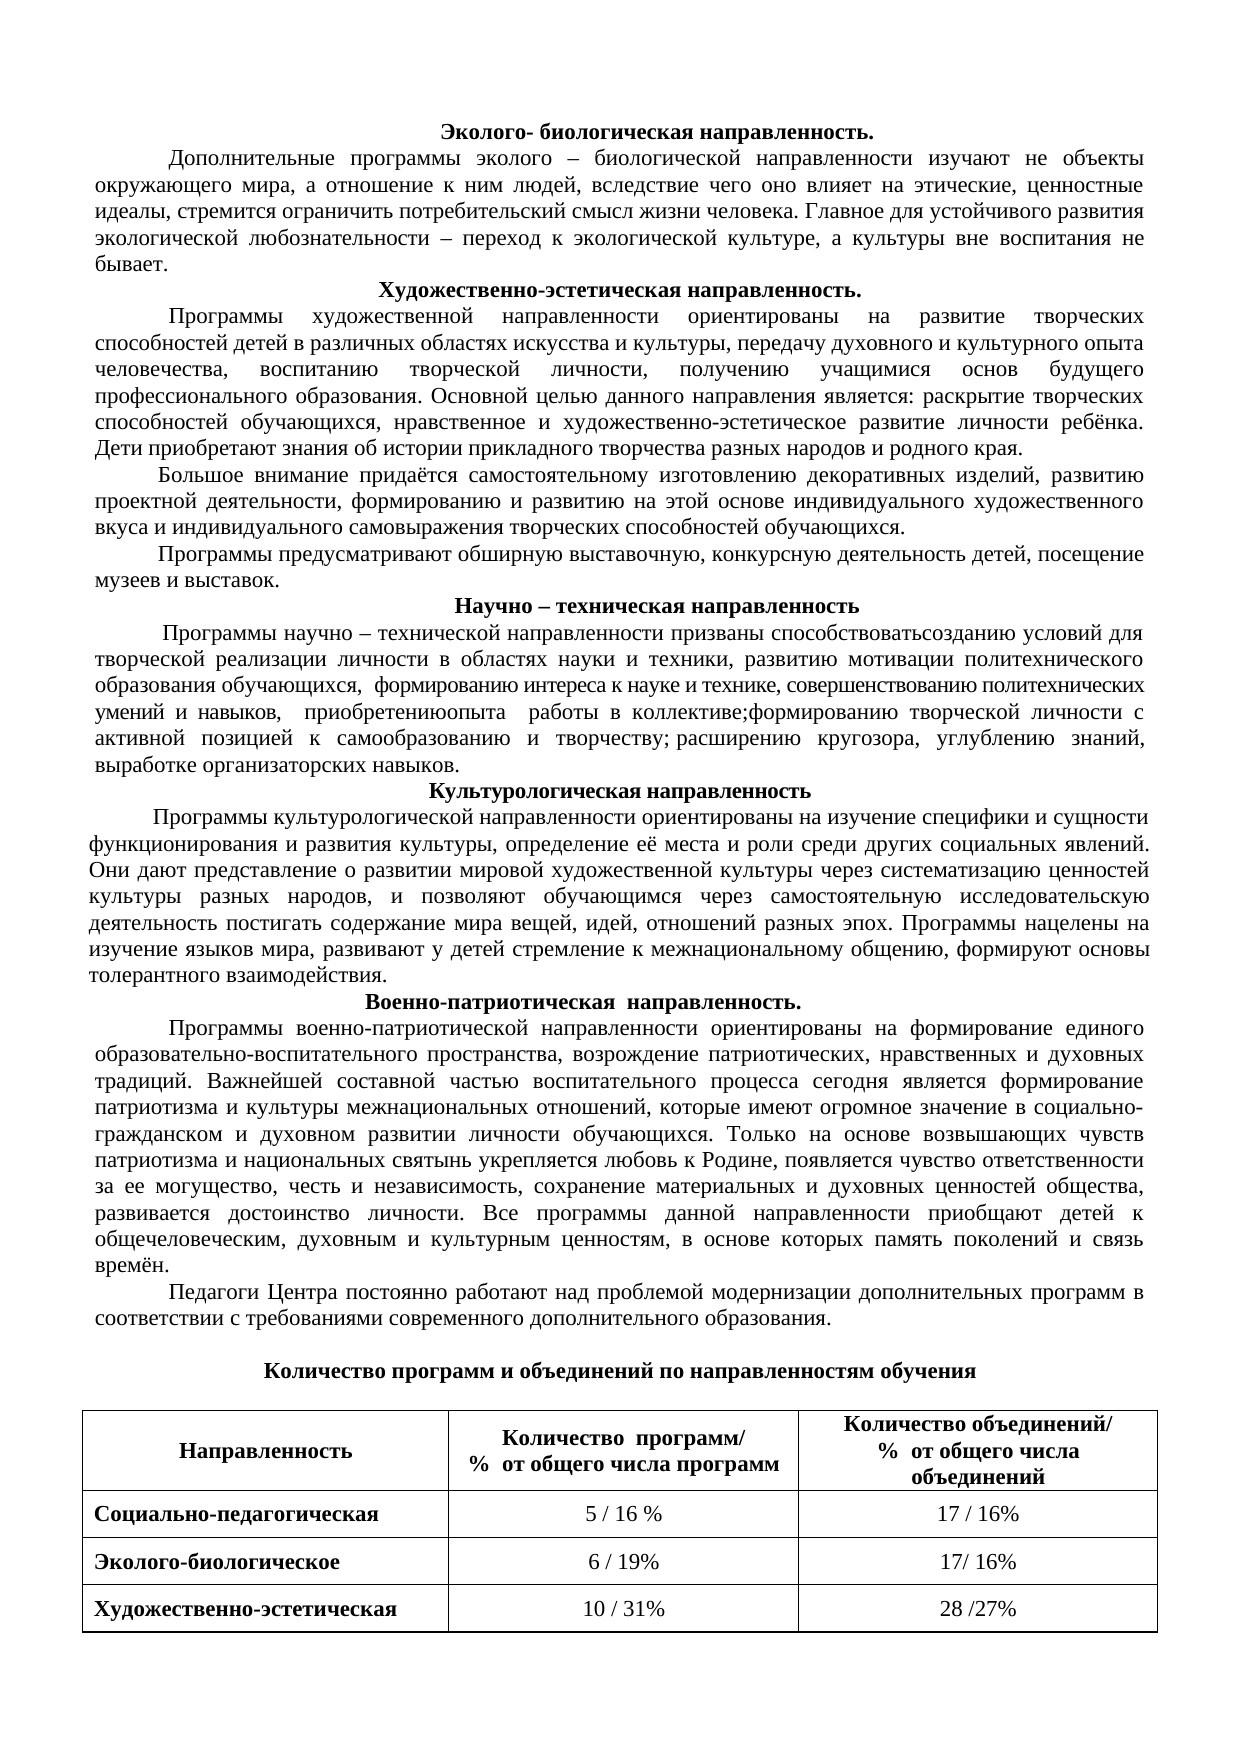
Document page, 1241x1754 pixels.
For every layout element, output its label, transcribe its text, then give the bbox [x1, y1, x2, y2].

table_header Количество программ/ % от общего числа программ [449, 1411, 798, 1489]
text Количество программ и объединений по направленностям обучения [89, 1357, 1152, 1383]
text Военно-патриотическая направленность. [15, 988, 1152, 1014]
text Большое внимание придаётся самостоятельному изготовлению декоративных изделий, развитию проектной деятельности, формированию и развитию на этой основе индивидуального художественного вкуса и индивидуального самовыражения творческих способностей обучающихся. [94, 461, 1146, 540]
table_cell Эколого-биологическое [83, 1538, 448, 1584]
table_header Количество объединений/ % от общего числа объединений [799, 1411, 1157, 1489]
text Программы военно-патриотической направленности ориентированы на формирование единого образовательно-воспитательного пространства, возрождение патриотических, нравственных и духовных традиций. Важнейшей составной частью воспитательного процесса сегодня является формирование патриотизма и культуры межнациональных отношений, которые имеют огромное значение в социально-гражданском и духовном развитии личности обучающихся. Только на основе возвышающих чувств патриотизма и национальных святынь укрепляется любовь к Родине, появляется чувство ответственности за ее могущество, честь и независимость, сохранение материальных и духовных ценностей общества, развивается достоинство личности. Все программы данной направленности приобщают детей к общечеловеческим, духовным и культурным ценностям, в основе которых память поколений и связь времён. [94, 1014, 1146, 1278]
text Научно – техническая направленность [94, 592, 1146, 619]
text Педагоги Центра постоянно работают над проблемой модернизации дополнительных программ в соответствии с требованиями современного дополнительного образования. [94, 1278, 1146, 1330]
text Программы научно – технической направленности призваны способствоватьсозданию условий для творческой реализации личности в областях науки и техники, развитию мотивации политехнического образования обучающихся, формированию интереса к науке и технике, совершенствованию политехнических умений и навыков, приобретениюопыта работы в коллективе;формированию творческой личности с активной позицией к самообразованию и творчеству; расширению кругозора, углублению знаний, выработке организаторских навыков. [94, 619, 1146, 777]
text Культурологическая направленность [89, 777, 1152, 803]
table_cell 6 / 19% [449, 1538, 798, 1584]
text Эколого- биологическая направленность. [94, 118, 1146, 144]
table_cell 28 /27% [799, 1585, 1157, 1631]
table_cell Социально-педагогическая [83, 1491, 448, 1537]
text Программы культурологической направленности ориентированы на изучение специфики и сущности функционирования и развития культуры, определение её места и роли среди других социальных явлений. Они дают представление о развитии мировой художественной культуры через систематизацию ценностей культуры разных народов, и позволяют обучающимся через самостоятельную исследовательскую деятельность постигать содержание мира вещей, идей, отношений разных эпох. Программы нацелены на изучение языков мира, развивают у детей стремление к межнациональному общению, формируют основы толерантного взаимодействия. [89, 803, 1152, 988]
text Дополнительные программы эколого – биологической направленности изучают не объекты окружающего мира, а отношение к ним людей, вследствие чего оно влияет на этические, ценностные идеалы, стремится ограничить потребительский смысл жизни человека. Главное для устойчивого развития экологической любознательности – переход к экологической культуре, а культуры вне воспитания не бывает. [94, 144, 1146, 276]
table_header Направленность [83, 1411, 448, 1489]
table_cell 5 / 16 % [449, 1491, 798, 1537]
table_cell 10 / 31% [449, 1585, 798, 1631]
text Художественно-эстетическая направленность. [94, 276, 1146, 303]
table_cell 17/ 16% [799, 1538, 1157, 1584]
table_cell Художественно-эстетическая [83, 1585, 448, 1631]
table_cell 17 / 16% [799, 1491, 1157, 1537]
text Программы предусматривают обширную выставочную, конкурсную деятельность детей, посещение музеев и выставок. [94, 540, 1146, 592]
text Программы художественной направленности ориентированы на развитие творческих способностей детей в различных областях искусства и культуры, передачу духовного и культурного опыта человечества, воспитанию творческой личности, получению учащимися основ будущего профессионального образования. Основной целью данного направления является: раскрытие творческих способностей обучающихся, нравственное и художественно-эстетическое развитие личности ребёнка. Дети приобретают знания об истории прикладного творчества разных народов и родного края. [94, 303, 1146, 461]
